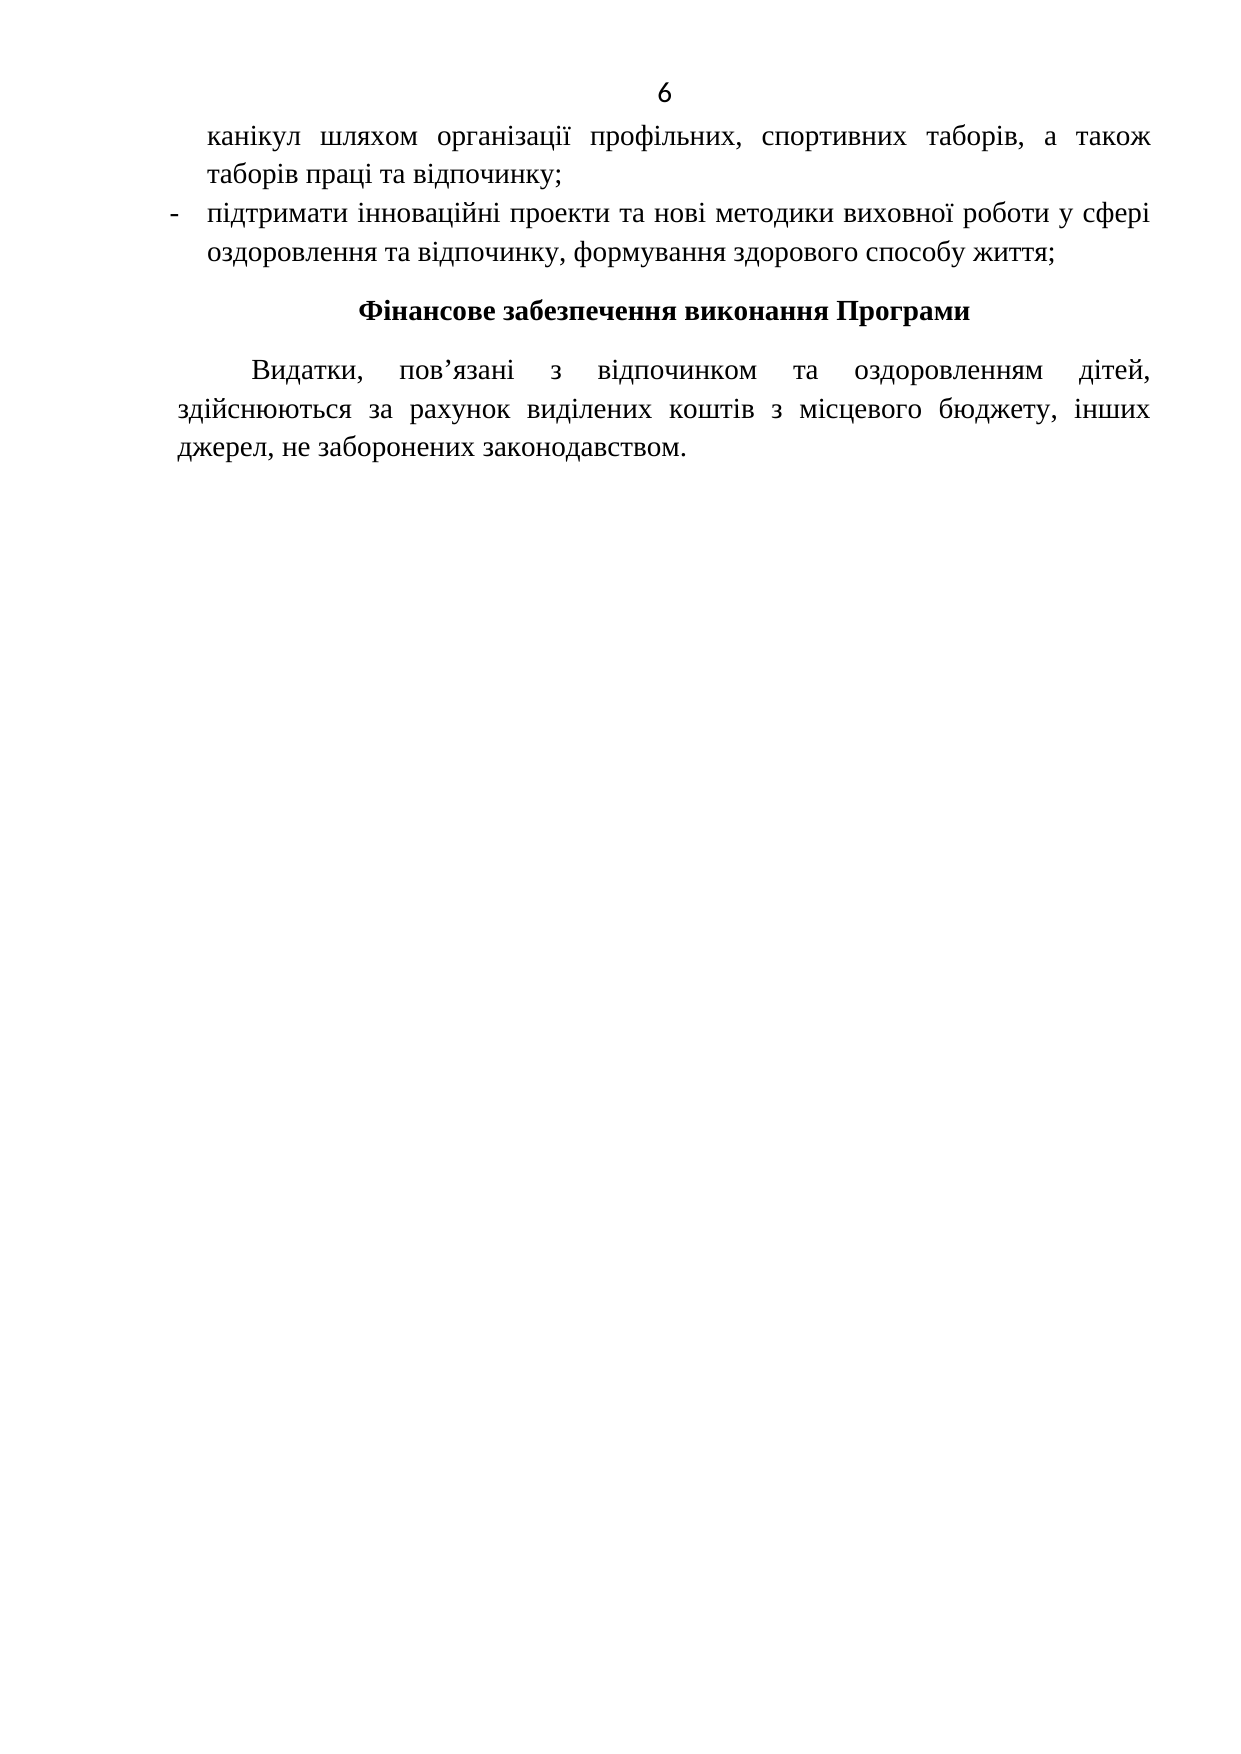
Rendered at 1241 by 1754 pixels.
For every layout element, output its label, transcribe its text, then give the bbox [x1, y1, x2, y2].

text Фінансове забезпечення виконання Програми [177, 293, 1152, 327]
text Видатки, пов’язані з відпочинком та оздоровленням дітей, здійснюються за рахунок виділених коштів з місцевого бюджету, інших джерел, не заборонених законодавством. [177, 352, 1152, 463]
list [169, 118, 1152, 190]
list підтримати інноваційні проекти та нові методики виховної роботи у сфері оздоровлення та відпочинку, формування здорового способу життя; [169, 195, 1152, 267]
